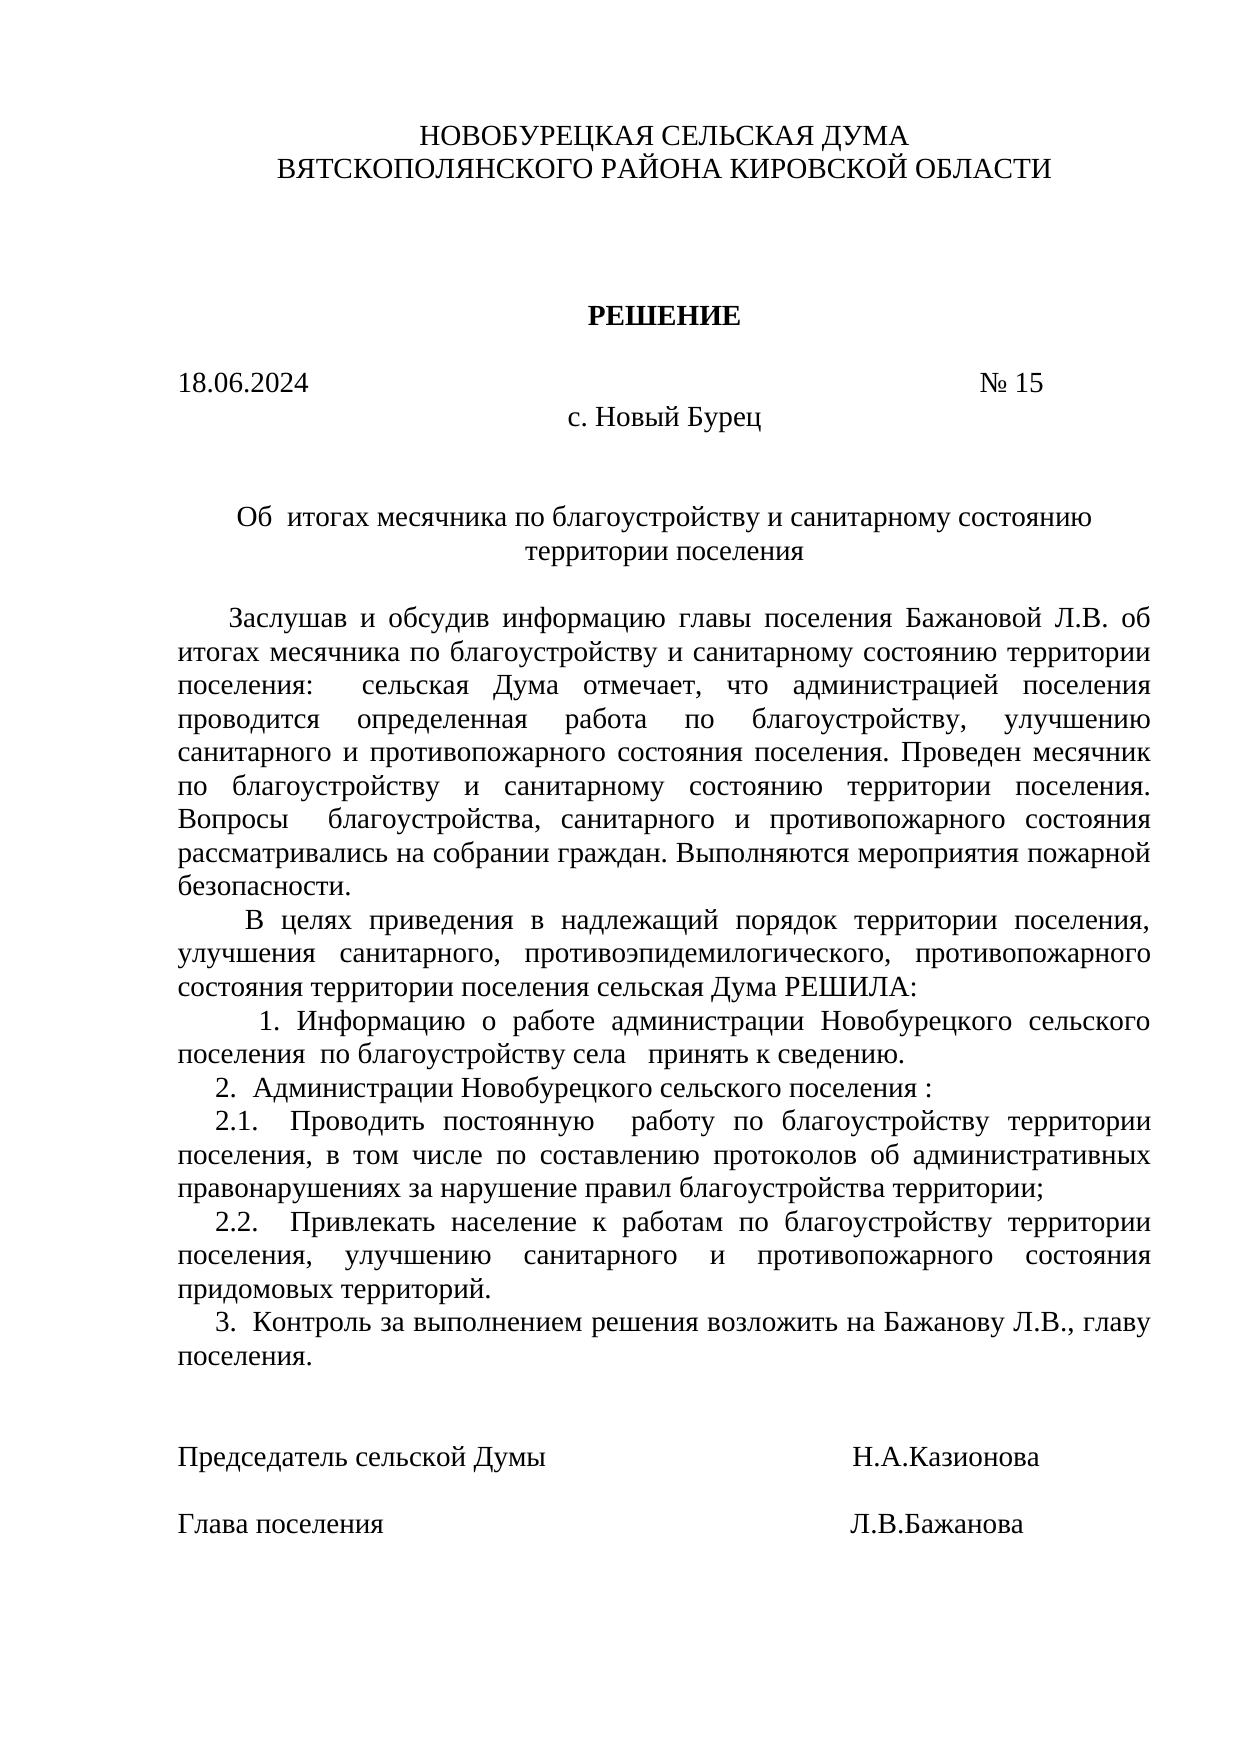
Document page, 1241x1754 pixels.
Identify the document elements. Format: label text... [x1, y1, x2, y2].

text НОВОБУРЕЦКАЯ СЕЛЬСКАЯ ДУМА ВЯТСКОПОЛЯНСКОГО РАЙОНА КИРОВСКОЙ ОБЛАСТИ [177, 118, 1152, 185]
text Заслушав и обсудив информацию главы поселения Бажановой Л.В. об итогах месячника по благоустройству и санитарному состоянию территории поселения: сельская Дума отмечает, что администрацией поселения проводится определенная работа по благоустройству, улучшению санитарного и противопожарного состояния поселения. Проведен месячник по благоустройству и санитарному состоянию территории поселения. Вопросы благоустройства, санитарного и противопожарного состояния рассматривались на собрании граждан. Выполняются мероприятия пожарной безопасности. [177, 600, 1152, 902]
text Председатель сельской Думы Н.А.Казионова [177, 1439, 1152, 1472]
list Контроль за выполнением решения возложить на Бажанову Л.В., главу поселения. [177, 1304, 1152, 1372]
list Проводить постоянную работу по благоустройству территории поселения, в том числе по составлению протоколов об административных правонарушениях за нарушение правил благоустройства территории; [177, 1103, 1152, 1204]
list Администрации Новобурецкого сельского поселения : [215, 1070, 1152, 1103]
text Об итогах месячника по благоустройству и санитарному состоянию территории поселения [177, 499, 1152, 567]
text Глава поселения Л.В.Бажанова [177, 1506, 1152, 1539]
list Привлекать население к работам по благоустройству территории поселения, улучшению санитарного и противопожарного состояния придомовых территорий. [177, 1204, 1152, 1304]
text 18.06.2024 № 15 [177, 365, 1152, 399]
text РЕШЕНИЕ [177, 298, 1152, 332]
text В целях приведения в надлежащий порядок территории поселения, улучшения санитарного, противоэпидемилогического, противопожарного состояния территории поселения сельская Дума РЕШИЛА: [177, 902, 1152, 1003]
text с. Новый Бурец [177, 399, 1152, 432]
text 1. Информацию о работе администрации Новобурецкого сельского поселения по благоустройству села принять к сведению. [177, 1003, 1152, 1070]
